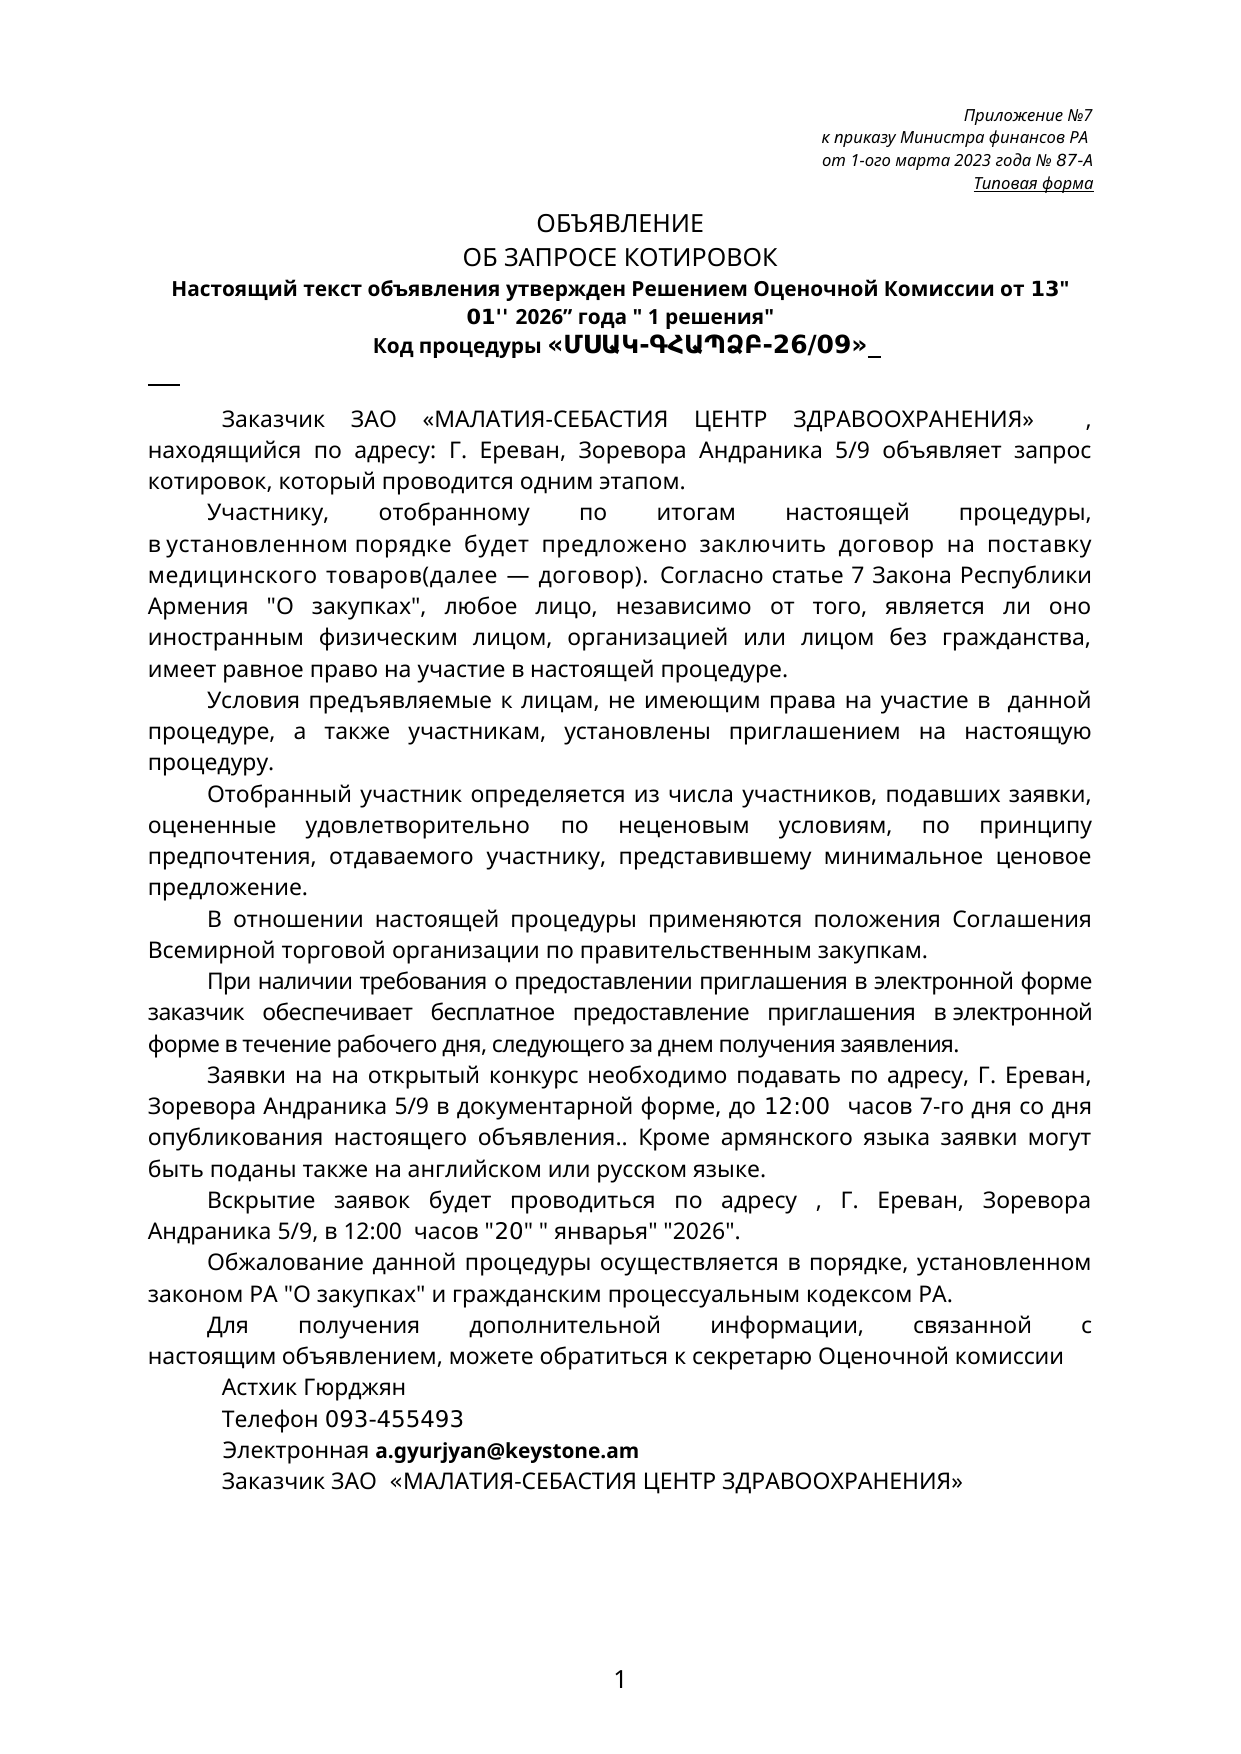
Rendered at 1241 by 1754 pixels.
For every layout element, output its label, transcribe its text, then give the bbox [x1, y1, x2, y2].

text Участнику, отобранному по итогам настоящей процедуры, в установленном порядке будет предложено заключить договор на поставку медицинского товаров(далее — договор). Согласно статье 7 Закона Республики Армения "О закупках", любое лицо, независимо от того, является ли оно иностранным физическим лицом, организацией или лицом без гражданства, имеет равное право на участие в настоящей процедуре. [148, 496, 1092, 684]
text Телефон 093-455493 [148, 1403, 1092, 1434]
text Заказчик ЗАО «МАЛАТИЯ-СЕБАСТИЯ ЦЕНТР ЗДРАВООХРАНЕНИЯ» , находящийся по адресу: Г. Ереван, Зоревора Андраника 5/9 объявляет запрос котировок, который проводится одним этапом. [148, 403, 1092, 496]
text Астхик Гюрджян [148, 1371, 1092, 1403]
text Электронная a.gyurjyan@keystone.am [148, 1434, 1092, 1465]
text Вскрытие заявок будет проводиться по адресу , Г. Ереван, Зоревора Андраника 5/9, в 12:00 часов "20" " январья" "2026". [148, 1184, 1092, 1246]
text ОБ ЗАПРОСЕ КОТИРОВОК [148, 240, 1092, 274]
text В отношении настоящей процедуры применяются положения Соглашения Всемирной торговой организации по правительственным закупкам. [148, 903, 1092, 965]
text Условия предъявляемые к лицам, не имеющим права на участие в данной процедуре, а также участникам, установлены приглашением на настоящую процедуру. [148, 684, 1092, 778]
text ОБЪЯВЛЕНИЕ [148, 206, 1092, 240]
text Заказчик ЗАО «МАЛАТИЯ-СЕБАСТИЯ ЦЕНТР ЗДРАВООХРАНЕНИЯ» [148, 1465, 1092, 1496]
text При наличии требования о предоставлении приглашения в электронной форме заказчик обеспечивает бесплатное предоставление приглашения в электронной форме в течение рабочего дня, следующего за днем получения заявления. [148, 965, 1092, 1059]
text Настоящий текст объявления утвержден Решением Оценочной Комиссии от 13" 01'' 2026” года " 1 решения" [148, 274, 1092, 331]
text Типовая форма [148, 172, 1093, 194]
text Отобранный участник определяется из числа участников, подавших заявки, оцененные удовлетворительно по неценовым условиям, по принципу предпочтения, отдаваемого участнику, представившему минимальное ценовое предложение. [148, 778, 1092, 903]
text Приложение №7 [148, 103, 1092, 126]
text Заявки на на открытый конкурс необходимо подавать по адресу, Г. Ереван, Зоревора Андраника 5/9 в документарной форме, до 12:00 часов 7-го дня со дня опубликования настоящего объявления.. Кроме армянского языка заявки могут быть поданы также на английском или русском языке. [148, 1059, 1092, 1184]
text Код процедуры «ՄՍԱԿ-ԳՀԱՊՁԲ-26/09» [148, 331, 1092, 360]
text Для получения дополнительной информации, связанной с настоящим объявлением, можете обратиться к секретарю Оценочной комиссии [148, 1309, 1092, 1371]
text Обжалование данной процедуры осуществляется в порядке, установленном законом РА "О закупках" и гражданским процессуальным кодексом РА. [148, 1246, 1092, 1309]
text к приказу Министра финансов РА от 1-ого марта 2023 года № 87-A [148, 126, 1092, 172]
